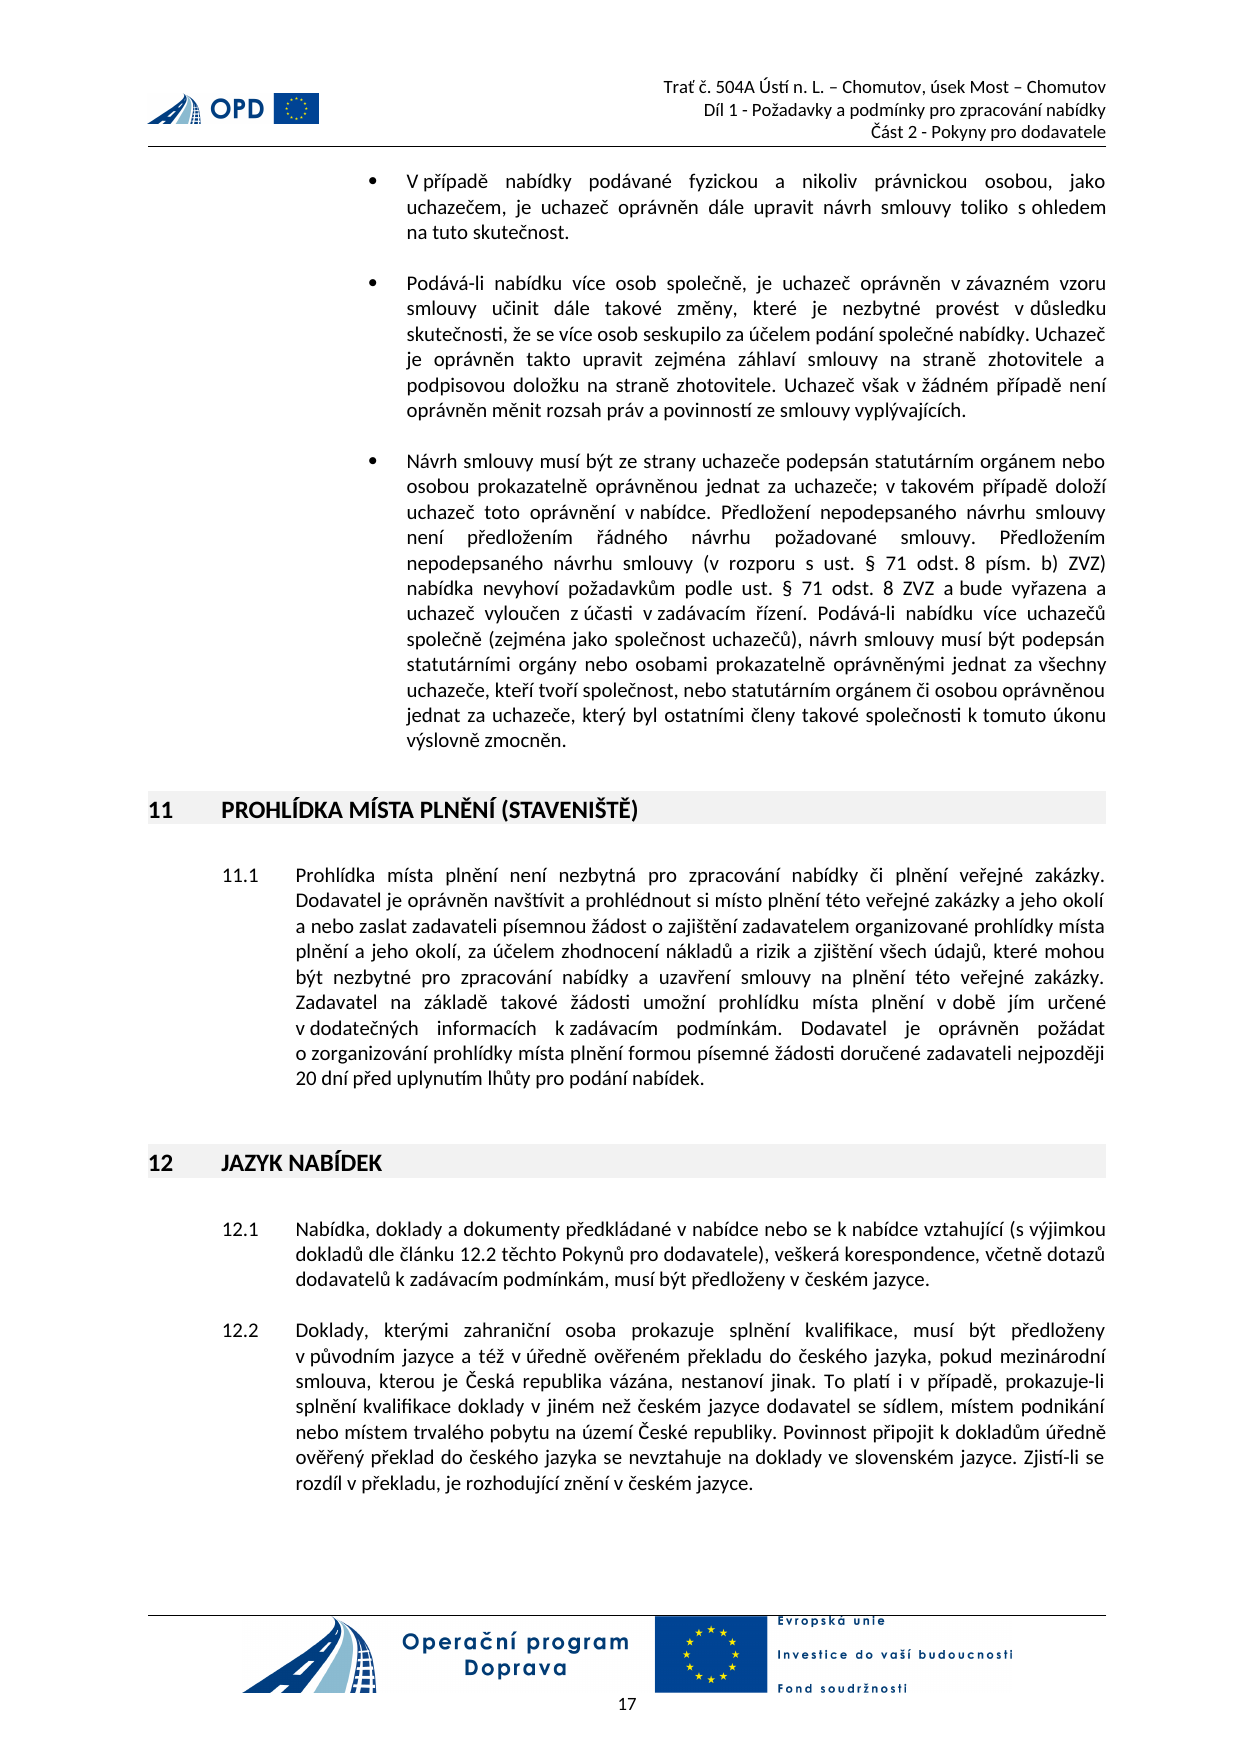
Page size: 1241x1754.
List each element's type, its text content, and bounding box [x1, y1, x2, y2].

list Podává-li nabídku více osob společně, je uchazeč oprávněn v závazném vzoru smlouvy učinit dále takové změny, které je nezbytné provést v důsledku skutečnosti, že se více osob seskupilo za účelem podání společné nabídky. Uchazeč je oprávněn takto upravit zejména záhlaví smlouvy na straně zhotovitele a podpisovou doložku na straně zhotovitele. Uchazeč však v žádném případě není oprávněn měnit rozsah práv a povinností ze smlouvy vyplývajících. [369, 270, 1106, 423]
picture [147, 93, 319, 124]
list Doklady, kterými zahraniční osoba prokazuje splnění kvalifikace, musí být předloženy v původním jazyce a též v úředně ověřeném překladu do českého jazyka, pokud mezinárodní smlouva, kterou je Česká republika vázána, nestanoví jinak. To platí i v případě, prokazuje-li splnění kvalifikace doklady v jiném než českém jazyce dodavatel se sídlem, místem podnikání nebo místem trvalého pobytu na území České republiky. Povinnost připojit k dokladům úředně ověřený překlad do českého jazyka se nevztahuje na doklady ve slovenském jazyce. Zjistí-li se rozdíl v překladu, je rozhodující znění v českém jazyce. [222, 1317, 1106, 1495]
list Nabídka, doklady a dokumenty předkládané v nabídce nebo se k nabídce vztahující (s výjimkou dokladů dle článku 12.2 těchto Pokynů pro dodavatele), veškerá korespondence, včetně dotazů dodavatelů k zadávacím podmínkám, musí být předloženy v českém jazyce. [222, 1216, 1106, 1292]
list Návrh smlouvy musí být ze strany uchazeče podepsán statutárním orgánem nebo osobou prokazatelně oprávněnou jednat za uchazeče; v takovém případě doloží uchazeč toto oprávnění v nabídce. Předložení nepodepsaného návrhu smlouvy není předložením řádného návrhu požadované smlouvy. Předložením nepodepsaného návrhu smlouvy (v rozporu s ust. § 71 odst. 8 písm. b) ZVZ) nabídka nevyhoví požadavkům podle ust. § 71 odst. 8 ZVZ a bude vyřazena a uchazeč vyloučen z účasti v zadávacím řízení. Podává-li nabídku více uchazečů společně (zejména jako společnost uchazečů), návrh smlouvy musí být podepsán statutárními orgány nebo osobami prokazatelně oprávněnými jednat za všechny uchazeče, kteří tvoří společnost, nebo statutárním orgánem či osobou oprávněnou jednat za uchazeče, který byl ostatními členy takové společnosti k tomuto úkonu výslovně zmocněn. [369, 448, 1106, 753]
list Prohlídka místa plnění není nezbytná pro zpracování nabídky či plnění veřejné zakázky. Dodavatel je oprávněn navštívit a prohlédnout si místo plnění této veřejné zakázky a jeho okolí a nebo zaslat zadavateli písemnou žádost o zajištění zadavatelem organizované prohlídky místa plnění a jeho okolí, za účelem zhodnocení nákladů a rizik a zjištění všech údajů, které mohou být nezbytné pro zpracování nabídky a uzavření smlouvy na plnění této veřejné zakázky. Zadavatel na základě takové žádosti umožní prohlídku místa plnění v době jím určené v dodatečných informacích k zadávacím podmínkám. Dodavatel je oprávněn požádat o zorganizování prohlídky místa plnění formou písemné žádosti doručené zadavateli nejpozději 20 dní před uplynutím lhůty pro podání nabídek. [222, 862, 1106, 1091]
subtitle JAZYK NABÍDEK [148, 1144, 1106, 1178]
subtitle PROHLÍDKA MÍSTA PLNĚNÍ (STAVENIŠTĚ) [148, 791, 1106, 824]
list V případě nabídky podávané fyzickou a nikoliv právnickou osobou, jako uchazečem, je uchazeč oprávněn dále upravit návrh smlouvy toliko s ohledem na tuto skutečnost. [369, 168, 1106, 245]
picture [242, 1616, 1012, 1693]
